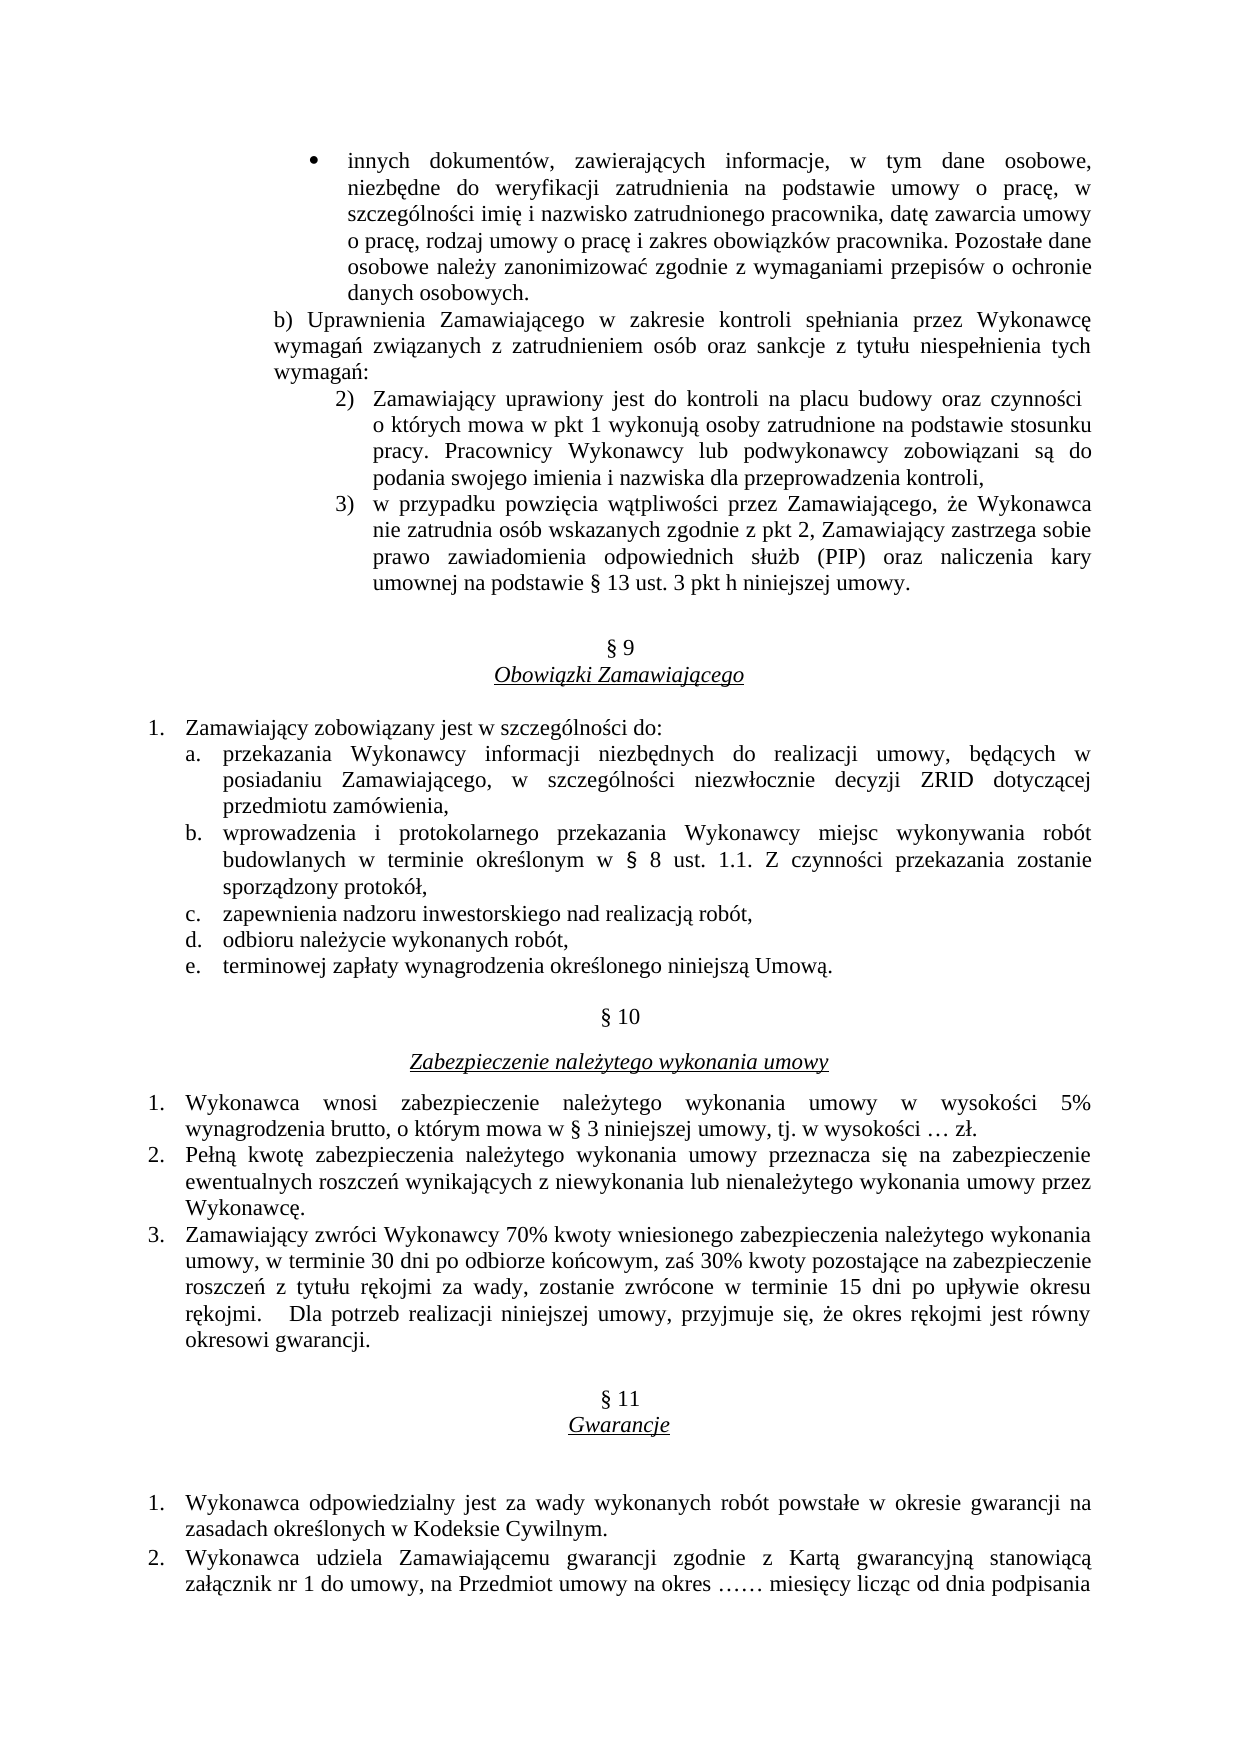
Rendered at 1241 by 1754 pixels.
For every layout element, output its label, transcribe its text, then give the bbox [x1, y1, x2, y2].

list b) Uprawnienia Zamawiającego w zakresie kontroli spełniania przez Wykonawcę wymagań związanych z zatrudnieniem osób oraz sankcje z tytułu niespełnienia tych wymagań: [274, 306, 1093, 385]
list przekazania Wykonawcy informacji niezbędnych do realizacji umowy, będących w posiadaniu Zamawiającego, w szczególności niezwłocznie decyzji ZRID dotyczącej przedmiotu zamówienia, [185, 740, 1093, 819]
list § 9 [148, 634, 1093, 661]
text Zabezpieczenie należytego wykonania umowy [148, 1048, 1093, 1074]
list Wykonawca wnosi zabezpieczenie należytego wykonania umowy w wysokości 5% wynagrodzenia brutto, o którym mowa w § 3 niniejszej umowy, tj. w wysokości … zł. [148, 1089, 1093, 1142]
list odbioru należycie wykonanych robót, [185, 926, 1093, 952]
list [148, 1544, 1093, 1597]
text § 11 [148, 1385, 1093, 1411]
text Gwarancje [148, 1411, 1093, 1438]
list Zamawiający uprawiony jest do kontroli na placu budowy oraz czynności o których mowa w pkt 1 wykonują osoby zatrudnione na podstawie stosunku pracy. Pracownicy Wykonawcy lub podwykonawcy zobowiązani są do podania swojego imienia i nazwiska dla przeprowadzenia kontroli, [335, 385, 1093, 490]
list Pełną kwotę zabezpieczenia należytego wykonania umowy przeznacza się na zabezpieczenie ewentualnych roszczeń wynikających z niewykonania lub nienależytego wykonania umowy przez Wykonawcę. [148, 1142, 1093, 1221]
list Zamawiający zwróci Wykonawcy 70% kwoty wniesionego zabezpieczenia należytego wykonania umowy, w terminie 30 dni po odbiorze końcowym, zaś 30% kwoty pozostające na zabezpieczenie roszczeń z tytułu rękojmi za wady, zostanie zwrócone w terminie 15 dni po upływie okresu rękojmi. Dla potrzeb realizacji niniejszej umowy, przyjmuje się, że okres rękojmi jest równy okresowi gwarancji. [148, 1221, 1093, 1352]
list w przypadku powzięcia wątpliwości przez Zamawiającego, że Wykonawca nie zatrudnia osób wskazanych zgodnie z pkt 2, Zamawiający zastrzega sobie prawo zawiadomienia odpowiednich służb (PIP) oraz naliczenia kary umownej na podstawie § 13 ust. 3 pkt h niniejszej umowy. [335, 490, 1093, 596]
list Zamawiający zobowiązany jest w szczególności do: [148, 713, 1093, 740]
list innych dokumentów, zawierających informacje, w tym dane osobowe, niezbędne do weryfikacji zatrudnienia na podstawie umowy o pracę, w szczególności imię i nazwisko zatrudnionego pracownika, datę zawarcia umowy o pracę, rodzaj umowy o pracę i zakres obowiązków pracownika. Pozostałe dane osobowe należy zanonimizować zgodnie z wymaganiami przepisów o ochronie danych osobowych. [310, 148, 1093, 306]
list wprowadzenia i protokolarnego przekazania Wykonawcy miejsc wykonywania robót budowlanych w terminie określonym w § 8 ust. 1.1. Z czynności przekazania zostanie sporządzony protokół, [185, 819, 1093, 900]
list terminowej zapłaty wynagrodzenia określonego niniejszą Umową. [185, 952, 1093, 979]
text § 10 [148, 1003, 1093, 1029]
list Wykonawca odpowiedzialny jest za wady wykonanych robót powstałe w okresie gwarancji na zasadach określonych w Kodeksie Cywilnym. [148, 1489, 1093, 1542]
list Obowiązki Zamawiającego [148, 661, 1093, 687]
list zapewnienia nadzoru inwestorskiego nad realizacją robót, [185, 900, 1093, 926]
